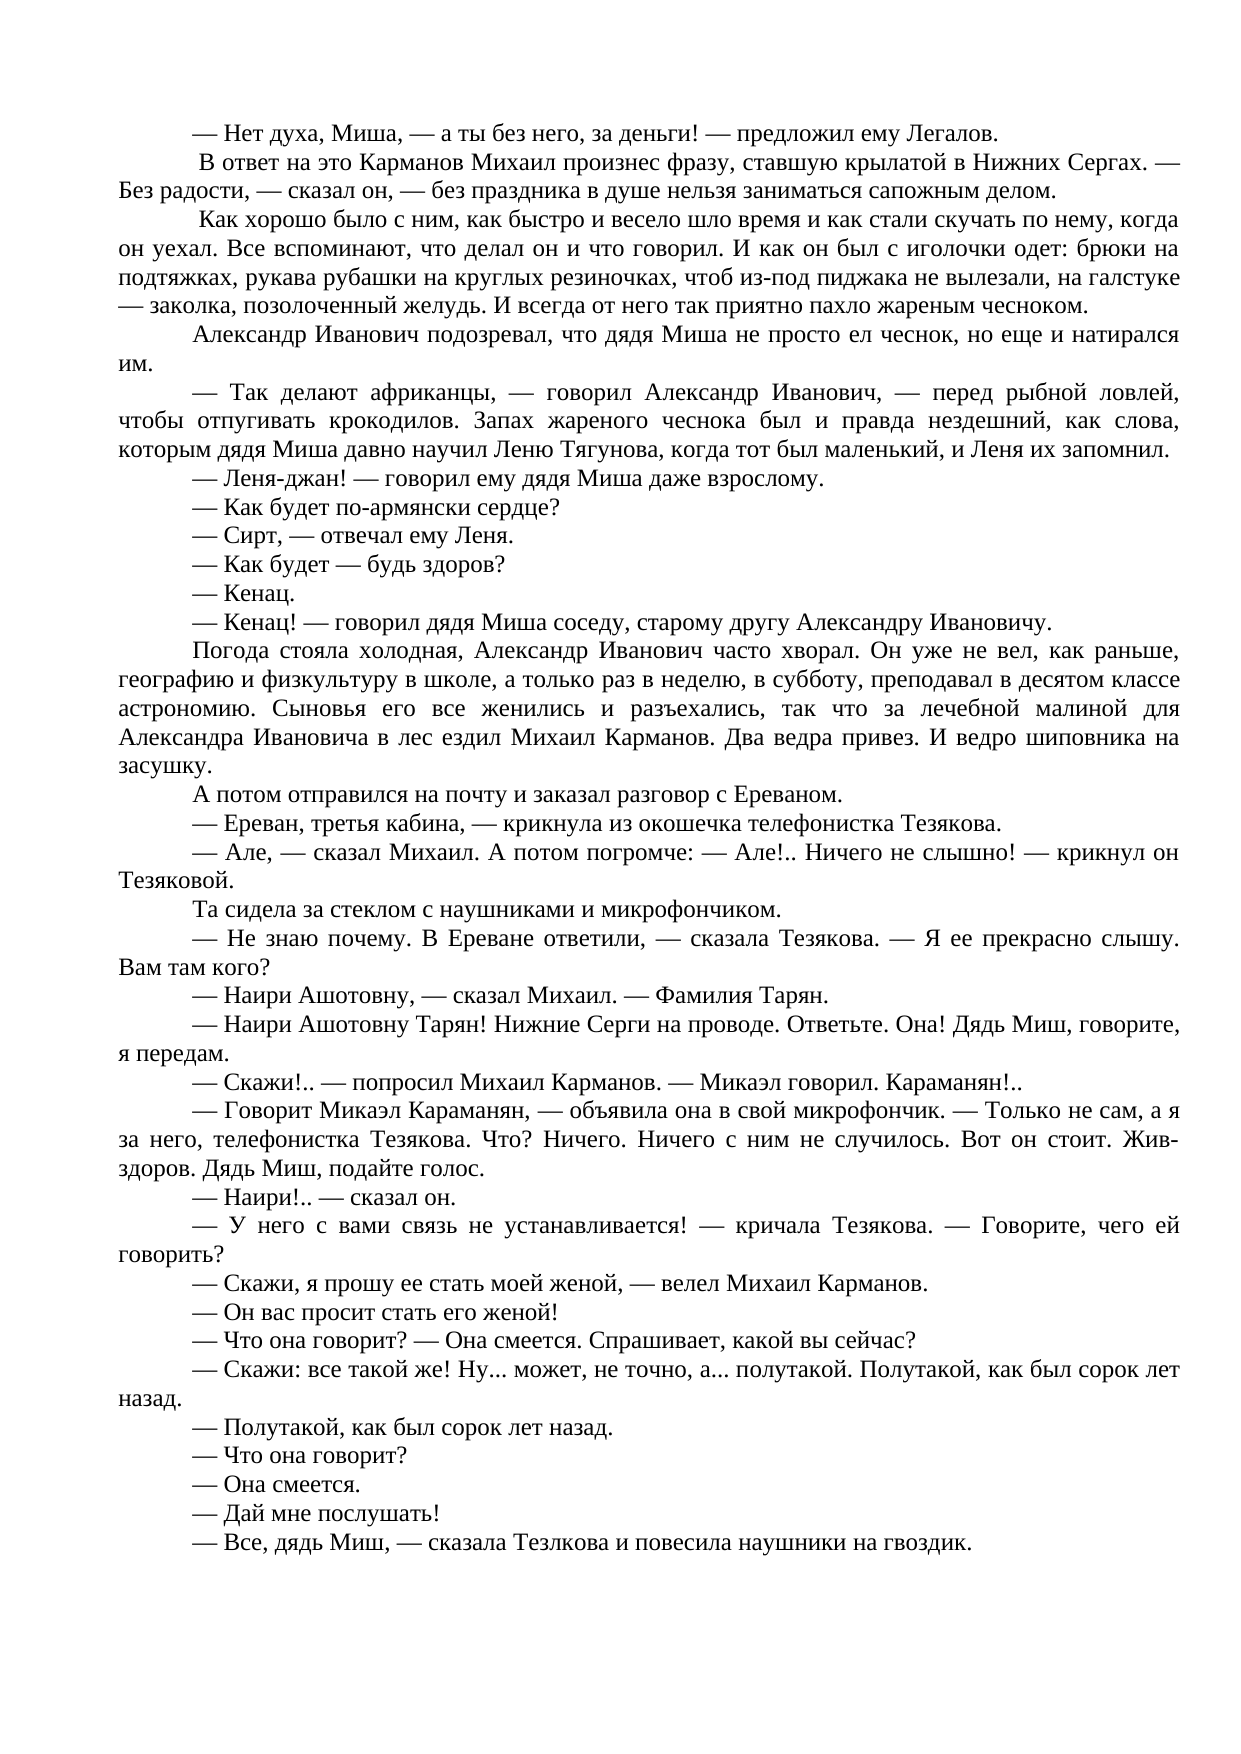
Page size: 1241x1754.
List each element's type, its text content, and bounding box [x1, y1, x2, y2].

text — Как будет по-армянски сердце? [118, 492, 1181, 521]
text — Кенац! — говорил дядя Миша соседу, старому другу Александру Ивановичу. [118, 607, 1181, 636]
text — Как будет — будь здоров? [118, 549, 1181, 578]
text В ответ на это Карманов Михаил произнес фразу, ставшую крылатой в Нижних Сергах. — Без радости, — сказал он, — без праздника в душе нельзя заниматься сапожным делом. [118, 147, 1181, 204]
text — Наири Ашотовну Тарян! Нижние Серги на проводе. Ответьте. Она! Дядь Миш, говорите, я передам. [118, 1009, 1181, 1067]
text — Он вас просит стать его женой! [118, 1297, 1181, 1326]
text — Сирт, — отвечал ему Леня. [118, 521, 1181, 549]
text — Ереван, третья кабина, — крикнула из окошечка телефонистка Тезякова. [118, 808, 1181, 837]
text — Что она говорит? [118, 1441, 1181, 1469]
text — Так делают африканцы, — говорил Александр Иванович, — перед рыбной ловлей, чтобы отпугивать крокодилов. Запах жареного чеснока был и правда нездешний, как слова, которым дядя Миша давно научил Леню Тягунова, когда тот был маленький, и Леня их запомнил. [118, 377, 1181, 463]
text — Скажи: все такой же! Ну... может, не точно, а... полутакой. Полутакой, как был сорок лет назад. [118, 1354, 1181, 1412]
text — Не знаю почему. В Ереване ответили, — сказала Тезякова. — Я ее прекрасно слышу. Вам там кого? [118, 923, 1181, 981]
text Как хорошо было с ним, как быстро и весело шло время и как стали скучать по нему, когда он уехал. Все вспоминают, что делал он и что говорил. И как он был с иголочки одет: брюки на подтяжках, рукава рубашки на круглых резиночках, чтоб из-под пиджака не вылезали, на галстуке — заколка, позолоченный желудь. И всегда от него так приятно пахло жареным чесноком. [118, 204, 1181, 319]
text — Леня-джан! — говорил ему дядя Миша даже взрослому. [118, 463, 1181, 492]
text Погода стояла холодная, Александр Иванович часто хворал. Он уже не вел, как раньше, географию и физкультуру в школе, а только раз в неделю, в субботу, преподавал в десятом классе астрономию. Сыновья его все женились и разъехались, так что за лечебной малиной для Александра Ивановича в лес ездил Михаил Карманов. Два ведра привез. И ведро шиповника на засушку. [118, 636, 1181, 779]
text — Нет духа, Миша, — а ты без него, за деньги! — предложил ему Легалов. [118, 118, 1181, 147]
text — Кенац. [118, 578, 1181, 607]
text — У него с вами связь не устанавливается! — кричала Тезякова. — Говорите, чего ей говорить? [118, 1211, 1181, 1268]
text — Полутакой, как был сорок лет назад. [118, 1412, 1181, 1441]
text — Все, дядь Миш, — сказала Тезлкова и повесила наушники на гвоздик. [118, 1527, 1181, 1556]
text — Говорит Микаэл Караманян, — объявила она в свой микрофончик. — Только не сам, а я за него, телефонистка Тезякова. Что? Ничего. Ничего с ним не случилось. Вот он стоит. Жив-здоров. Дядь Миш, подайте голос. [118, 1096, 1181, 1182]
text — Скажи, я прошу ее стать моей женой, — велел Михаил Карманов. [118, 1268, 1181, 1297]
text — Наири Ашотовну, — сказал Михаил. — Фамилия Тарян. [118, 981, 1181, 1009]
text — Скажи!.. — попросил Михаил Карманов. — Микаэл говорил. Караманян!.. [118, 1067, 1181, 1096]
text — Наири!.. — сказал он. [118, 1182, 1181, 1211]
text — Что она говорит? — Она смеется. Спрашивает, какой вы сейчас? [118, 1326, 1181, 1354]
text — Але, — сказал Михаил. А потом погромче: — Але!.. Ничего не слышно! — крикнул он Тезяковой. [118, 837, 1181, 894]
text А потом отправился на почту и заказал разговор с Ереваном. [118, 779, 1181, 808]
text — Дай мне послушать! [118, 1498, 1181, 1527]
text Та сидела за стеклом с наушниками и микрофончиком. [118, 894, 1181, 923]
text — Она смеется. [118, 1469, 1181, 1498]
text Александр Иванович подозревал, что дядя Миша не просто ел чеснок, но еще и натирался им. [118, 319, 1181, 377]
